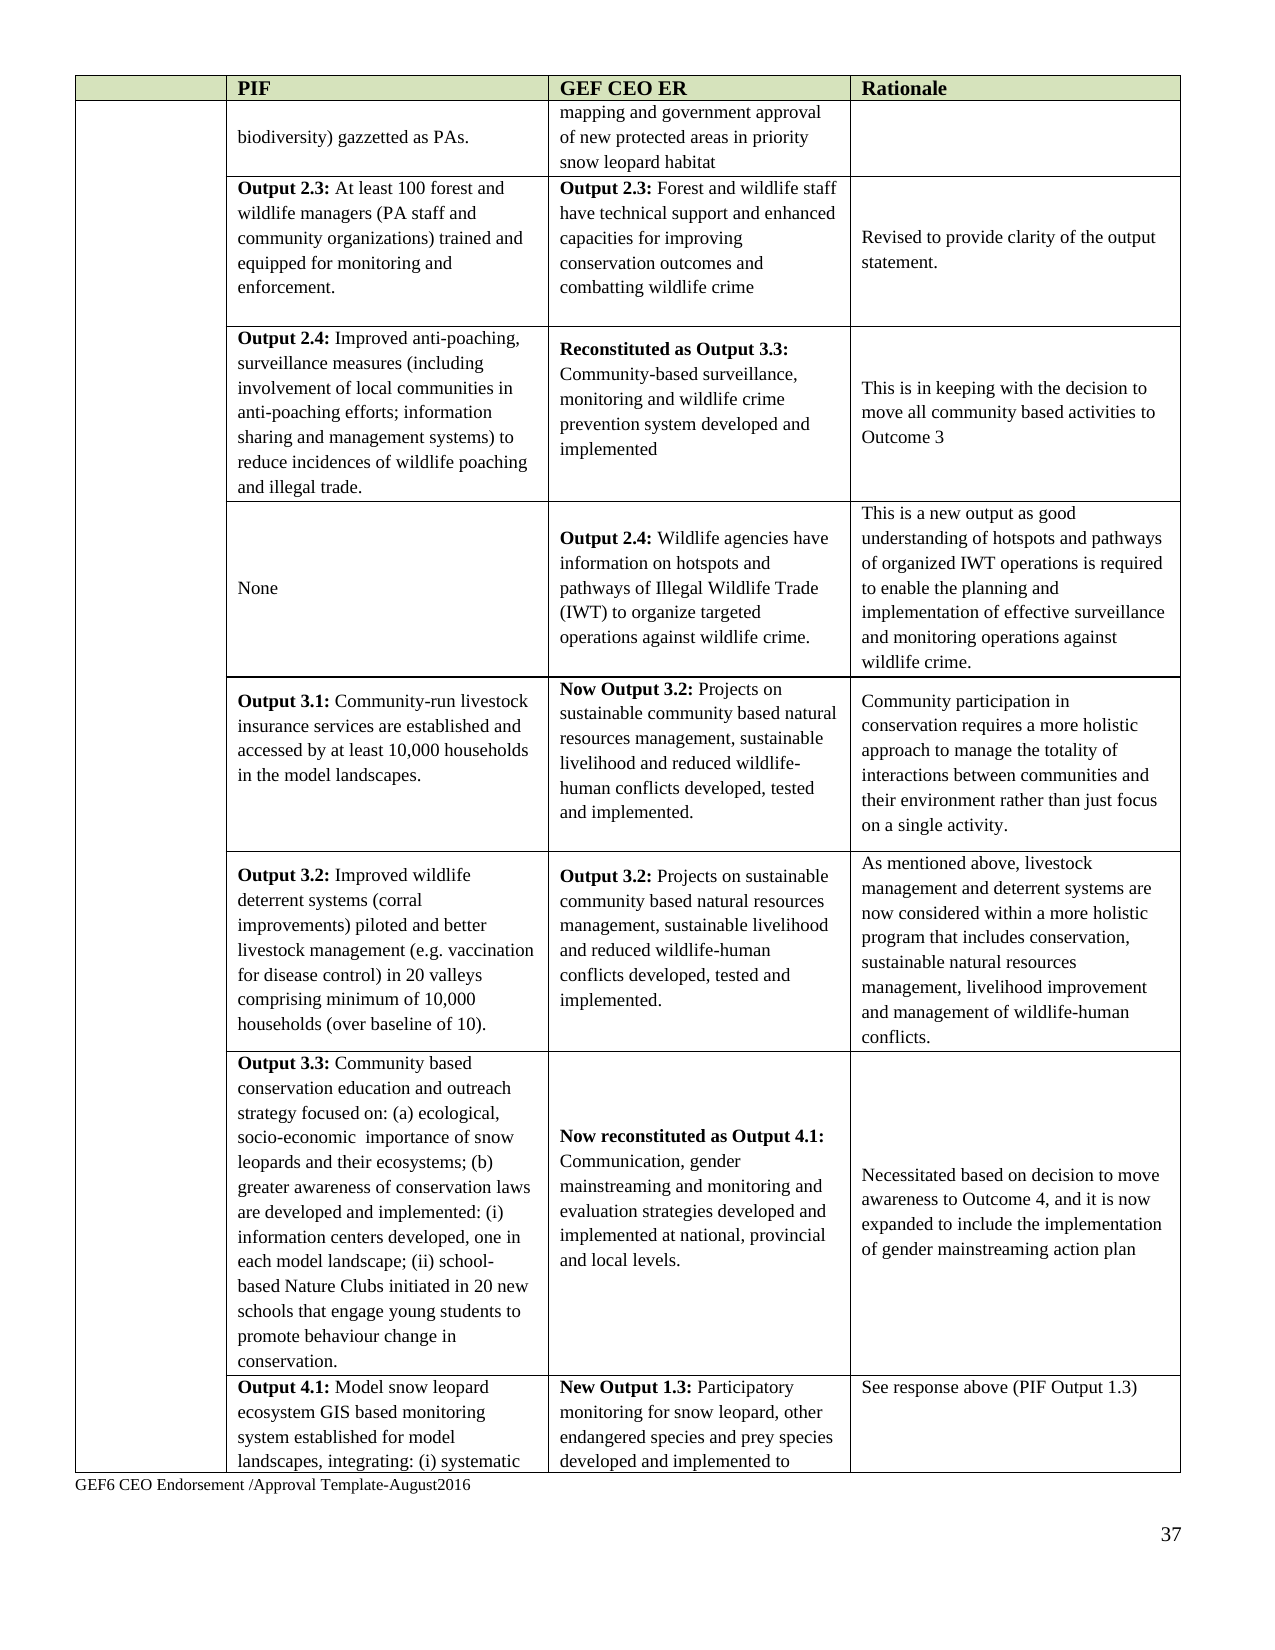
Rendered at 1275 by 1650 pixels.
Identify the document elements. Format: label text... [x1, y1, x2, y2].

table_header GEF CEO ER [549, 76, 850, 100]
table_cell Output 2.4: Wildlife agencies have information on hotspots and pathways of Illegal Wildlife Trade (IWT) to organize targeted operations against wildlife crime. [549, 502, 850, 676]
table_cell Community participation in conservation requires a more holistic approach to manage the totality of interactions between communities and their environment rather than just focus on a single activity. [851, 678, 1180, 851]
table_cell Output 3.1: Community-run livestock insurance services are established and accessed by at least 10,000 households in the model landscapes. [227, 678, 548, 851]
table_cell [227, 101, 548, 176]
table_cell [851, 1376, 1180, 1472]
table_cell None [227, 502, 548, 676]
table_cell Output 2.3: At least 100 forest and wildlife managers (PA staff and community organizations) trained and equipped for monitoring and enforcement. [227, 177, 548, 326]
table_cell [549, 101, 850, 176]
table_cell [851, 101, 1180, 176]
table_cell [227, 1376, 548, 1472]
table_cell This is a new output as good understanding of hotspots and pathways of organized IWT operations is required to enable the planning and implementation of effective surveillance and monitoring operations against wildlife crime. [851, 502, 1180, 676]
table_cell Output 2.4: Improved anti-poaching, surveillance measures (including involvement of local communities in anti-poaching efforts; information sharing and management systems) to reduce incidences of wildlife poaching and illegal trade. [227, 327, 548, 501]
table_header [76, 76, 226, 100]
table_header PIF [227, 76, 548, 100]
table_cell Now reconstituted as Output 4.1: Communication, gender mainstreaming and monitoring and evaluation strategies developed and implemented at national, provincial and local levels. [549, 1052, 850, 1375]
table_cell Reconstituted as Output 3.3: Community-based surveillance, monitoring and wildlife crime prevention system developed and implemented [549, 327, 850, 501]
table_cell Output 2.3: Forest and wildlife staff have technical support and enhanced capacities for improving conservation outcomes and combatting wildlife crime [549, 177, 850, 326]
table_cell Revised to provide clarity of the output statement. [851, 177, 1180, 326]
table_cell Output 3.2: Projects on sustainable community based natural resources management, sustainable livelihood and reduced wildlife-human conflicts developed, tested and implemented. [549, 852, 850, 1051]
table_cell Output 3.3: Community based conservation education and outreach strategy focused on: (a) ecological, socio-economic importance of snow leopards and their ecosystems; (b) greater awareness of conservation laws are developed and implemented: (i) information centers developed, one in each model landscape; (ii) school-based Nature Clubs initiated in 20 new schools that engage young students to promote behaviour change in conservation. [227, 1052, 548, 1375]
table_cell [549, 1376, 850, 1472]
table_cell Output 3.2: Improved wildlife deterrent systems (corral improvements) piloted and better livestock management (e.g. vaccination for disease control) in 20 valleys comprising minimum of 10,000 households (over baseline of 10). [227, 852, 548, 1051]
table_header Rationale [851, 76, 1180, 100]
table_cell This is in keeping with the decision to move all community based activities to Outcome 3 [851, 327, 1180, 501]
table_cell As mentioned above, livestock management and deterrent systems are now considered within a more holistic program that includes conservation, sustainable natural resources management, livelihood improvement and management of wildlife-human conflicts. [851, 852, 1180, 1051]
table_cell Necessitated based on decision to move awareness to Outcome 4, and it is now expanded to include the implementation of gender mainstreaming action plan [851, 1052, 1180, 1375]
table_cell Now Output 3.2: Projects on sustainable community based natural resources management, sustainable livelihood and reduced wildlife-human conflicts developed, tested and implemented. [549, 678, 850, 851]
